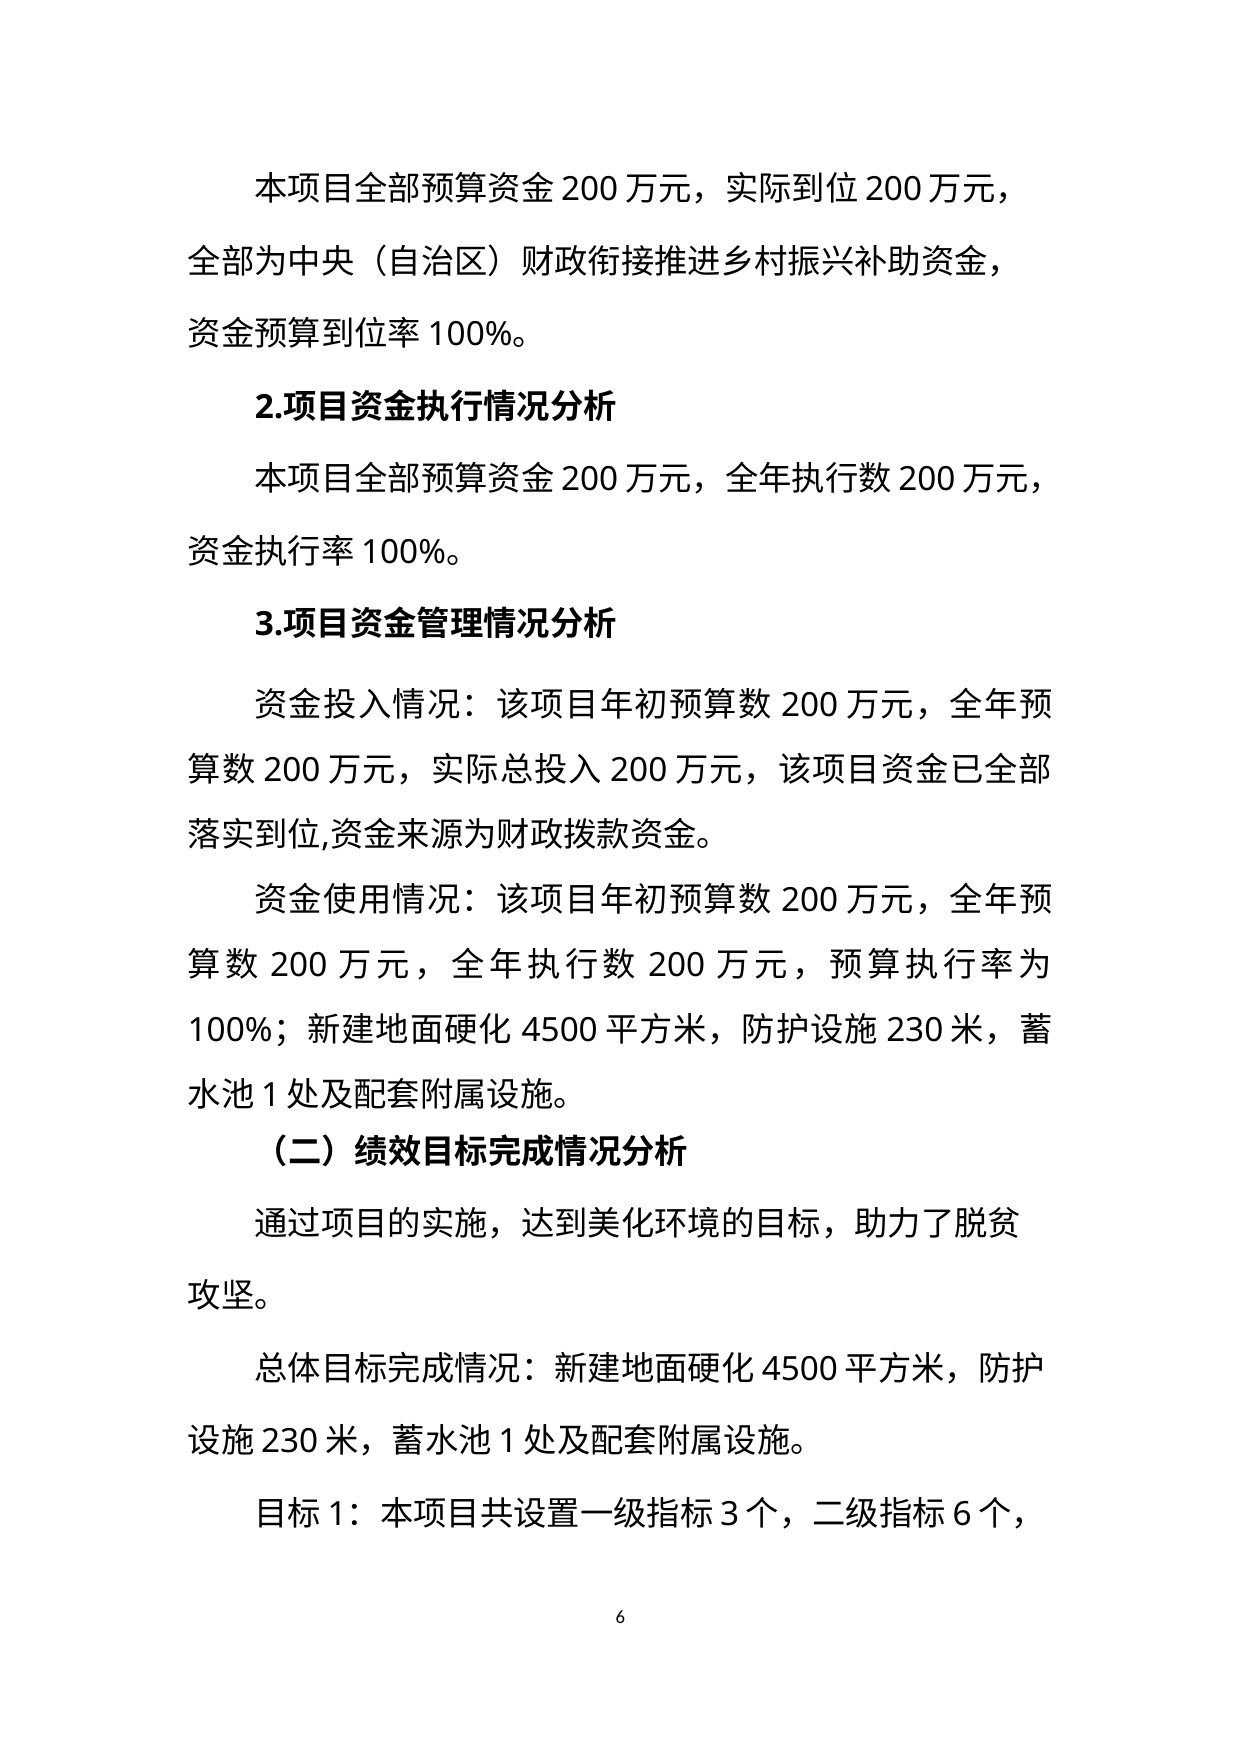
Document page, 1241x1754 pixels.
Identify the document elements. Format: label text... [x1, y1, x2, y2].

text 总体目标完成情况：新建地面硬化 4500平方米，防护设施230米，蓄水池1处及配套附属设施。 [187, 1342, 1053, 1462]
text 资金使用情况：该项目年初预算数200万元，全年预算数200万元，全年执行数200万元，预算执行率为100%；新建地面硬化 4500平方米，防护设施230米，蓄水池1处及配套附属设施。 [187, 865, 1053, 1125]
text 2.项目资金执行情况分析 [187, 379, 1053, 428]
text 本项目全部预算资金200万元，实际到位200万元，全部为中央（自治区）财政衔接推进乡村振兴补助资金，资金预算到位率100%。 [187, 162, 1053, 355]
text 资金投入情况：该项目年初预算数200万元，全年预算数200万元，实际总投入200万元，该项目资金已全部落实到位,资金来源为财政拨款资金。 [187, 670, 1053, 865]
text （二）绩效目标完成情况分析 [187, 1125, 1053, 1173]
text 本项目全部预算资金200万元，全年执行数200万元，资金执行率100%。 [187, 452, 1053, 573]
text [187, 1487, 1053, 1535]
text 通过项目的实施，达到美化环境的目标，助力了脱贫攻坚。 [187, 1197, 1053, 1317]
text 3.项目资金管理情况分析 [187, 597, 1053, 646]
